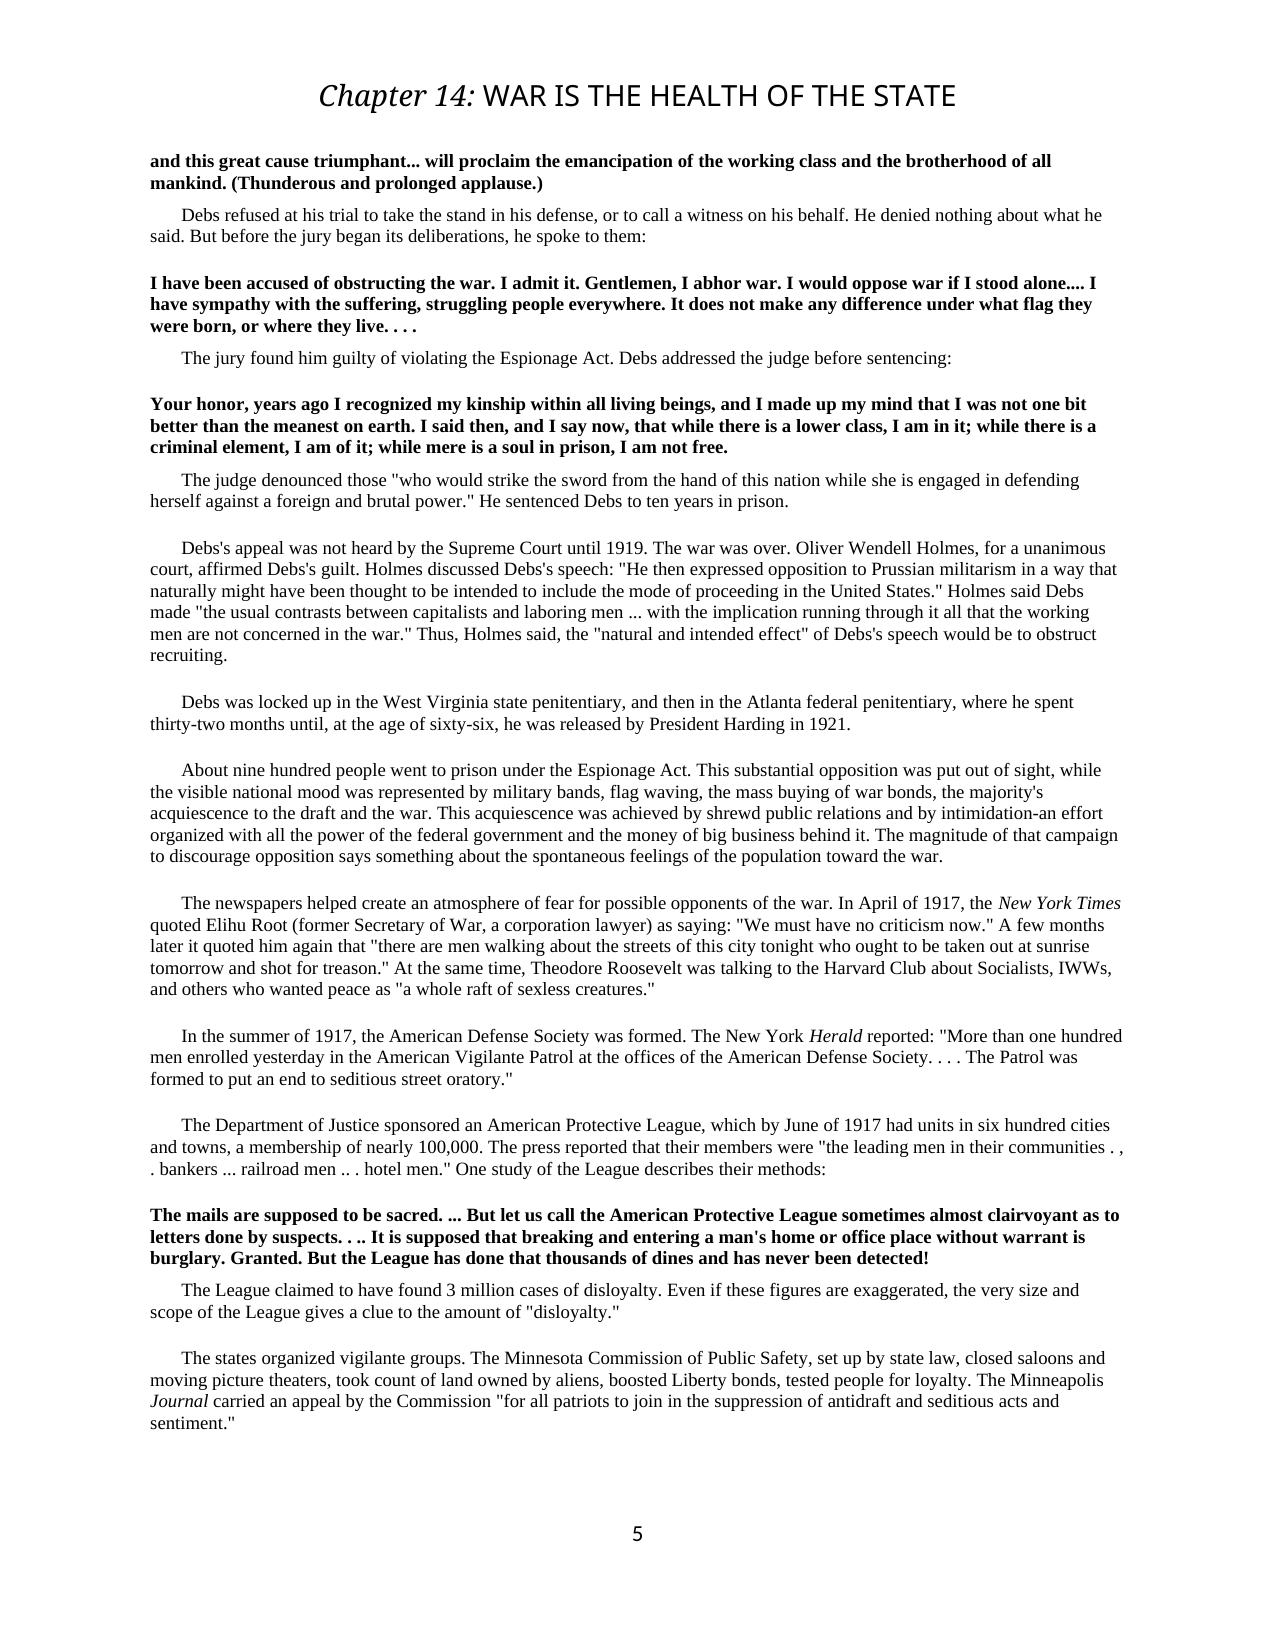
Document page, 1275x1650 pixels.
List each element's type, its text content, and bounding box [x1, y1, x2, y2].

text The League claimed to have found 3 million cases of disloyalty. Even if these figures are exaggerated, the very size and scope of the League gives a clue to the amount of "disloyalty." [150, 1279, 1125, 1322]
text Your honor, years ago I recognized my kinship within all living beings, and I made up my mind that I was not one bit better than the meanest on earth. I said then, and I say now, that while there is a lower class, I am in it; while there is a criminal element, I am of it; while mere is a soul in prison, I am not free. [150, 393, 1125, 458]
text I have been accused of obstructing the war. I admit it. Gentlemen, I abhor war. I would oppose war if I stood alone.... I have sympathy with the suffering, struggling people everywhere. It does not make any difference under what flag they were born, or where they live. . . . [150, 272, 1125, 336]
text The jury found him guilty of violating the Espionage Act. Debs addressed the judge before sentencing: [150, 347, 1125, 368]
text Debs was locked up in the West Virginia state penitentiary, and then in the Atlanta federal penitentiary, where he spent thirty-two months until, at the age of sixty-six, he was released by President Harding in 1921. [150, 691, 1125, 734]
text Debs refused at his trial to take the stand in his defense, or to call a witness on his behalf. He denied nothing about what he said. But before the jury began its deliberations, he spoke to them: [150, 203, 1125, 247]
text The judge denounced those "who would strike the sword from the hand of this nation while she is engaged in defending herself against a foreign and brutal power." He sentenced Debs to ten years in prison. [150, 468, 1125, 512]
text The mails are supposed to be sacred. ... But let us call the American Protective League sometimes almost clairvoyant as to letters done by suspects. . .. It is supposed that breaking and entering a man's home or office place without warrant is burglary. Granted. But the League has done that thousands of dines and has never been detected! [150, 1204, 1125, 1269]
text The states organized vigilante groups. The Minnesota Commission of Public Safety, set up by state law, closed saloons and moving picture theaters, took count of land owned by aliens, boosted Liberty bonds, tested people for loyalty. The Minneapolis Journal carried an appeal by the Commission "for all patriots to join in the suppression of antidraft and seditious acts and sentiment." [150, 1347, 1125, 1433]
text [150, 150, 1125, 193]
text About nine hundred people went to prison under the Espionage Act. This substantial opposition was put out of sight, while the visible national mood was represented by military bands, flag waving, the mass buying of war bonds, the majority's acquiescence to the draft and the war. This acquiescence was achieved by shrewd public relations and by intimidation-an effort organized with all the power of the federal government and the money of big business behind it. The magnitude of that campaign to discourage opposition says something about the spontaneous feelings of the population toward the war. [150, 759, 1125, 867]
text Debs's appeal was not heard by the Supreme Court until 1919. The war was over. Oliver Wendell Holmes, for a unanimous court, affirmed Debs's guilt. Holmes discussed Debs's speech: "He then expressed opposition to Prussian militarism in a way that naturally might have been thought to be intended to include the mode of proceeding in the United States." Holmes said Debs made "the usual contrasts between capitalists and laboring men ... with the implication running through it all that the working men are not concerned in the war." Thus, Holmes said, the "natural and intended effect" of Debs's speech would be to obstruct recruiting. [150, 537, 1125, 666]
text The Department of Justice sponsored an American Protective League, which by June of 1917 had units in six hundred cities and towns, a membership of nearly 100,000. The press reported that their members were "the leading men in their communities . , . bankers ... railroad men .. . hotel men." One study of the League describes their methods: [150, 1114, 1125, 1179]
text The newspapers helped create an atmosphere of fear for possible opponents of the war. In April of 1917, the New York Times quoted Elihu Root (former Secretary of War, a corporation lawyer) as saying: "We must have no criticism now." A few months later it quoted him again that "there are men walking about the streets of this city tonight who ought to be taken out at sunrise tomorrow and shot for treason." At the same time, Theodore Roosevelt was talking to the Harvard Club about Socialists, IWWs, and others who wanted peace as "a whole raft of sexless creatures." [150, 892, 1125, 1000]
text In the summer of 1917, the American Defense Society was formed. The New York Herald reported: "More than one hundred men enrolled yesterday in the American Vigilante Patrol at the offices of the American Defense Society. . . . The Patrol was formed to put an end to seditious street oratory." [150, 1025, 1125, 1089]
